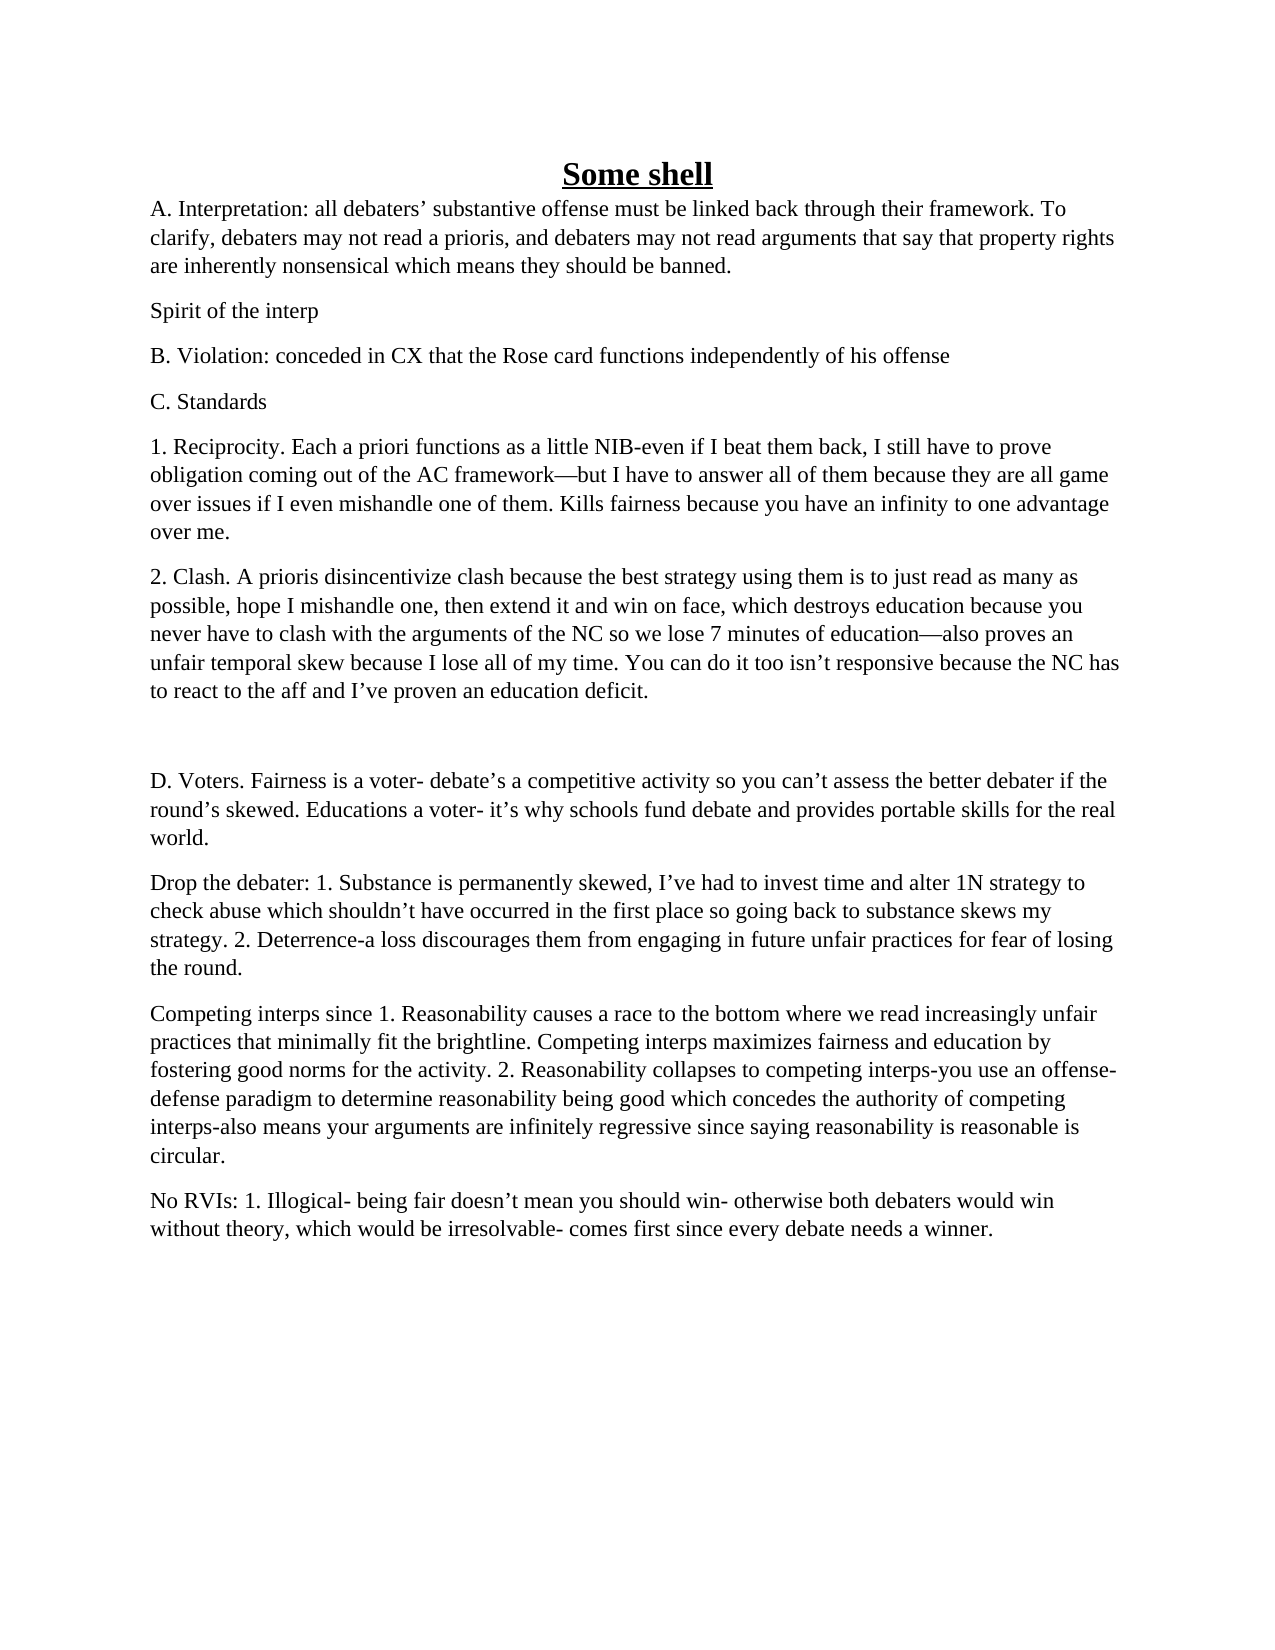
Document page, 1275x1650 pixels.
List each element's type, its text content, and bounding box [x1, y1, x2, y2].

text Competing interps since 1. Reasonability causes a race to the bottom where we read increasingly unfair practices that minimally fit the brightline. Competing interps maximizes fairness and education by fostering good norms for the activity. 2. Reasonability collapses to competing interps-you use an offense-defense paradigm to determine reasonability being good which concedes the authority of competing interps-also means your arguments are infinitely regressive since saying reasonability is reasonable is circular. [150, 999, 1125, 1168]
text C. Standards [150, 388, 1125, 414]
text 2. Clash. A prioris disincentivize clash because the best strategy using them is to just read as many as possible, hope I mishandle one, then extend it and win on face, which destroys education because you never have to clash with the arguments of the NC so we lose 7 minutes of education—also proves an unfair temporal skew because I lose all of my time. You can do it too isn’t responsive because the NC has to react to the aff and I’ve proven an education deficit. [150, 563, 1125, 703]
text D. Voters. Fairness is a voter- debate’s a competitive activity so you can’t assess the better debater if the round’s skewed. Educations a voter- it’s why schools fund debate and provides portable skills for the real world. [150, 767, 1125, 850]
text 1. Reciprocity. Each a priori functions as a little NIB-even if I beat them back, I still have to prove obligation coming out of the AC framework—but I have to answer all of them because they are all game over issues if I even mishandle one of them. Kills fairness because you have an infinity to one advantage over me. [150, 433, 1125, 544]
subtitle Some shell [150, 154, 1125, 192]
text A. Interpretation: all debaters’ substantive offense must be linked back through their framework. To clarify, debaters may not read a prioris, and debaters may not read arguments that say that property rights are inherently nonsensical which means they should be banned. [150, 196, 1125, 279]
text Drop the debater: 1. Substance is permanently skewed, I’ve had to invest time and alter 1N strategy to check abuse which shouldn’t have occurred in the first place so going back to substance skews my strategy. 2. Deterrence-a loss discourages them from engaging in future unfair practices for fear of losing the round. [150, 869, 1125, 981]
text B. Violation: conceded in CX that the Rose card functions independently of his offense [150, 343, 1125, 369]
text No RVIs: 1. Illogical- being fair doesn’t mean you should win- otherwise both debaters would win without theory, which would be irresolvable- comes first since every debate needs a winner. [150, 1187, 1125, 1242]
text Spirit of the interp [150, 297, 1125, 324]
